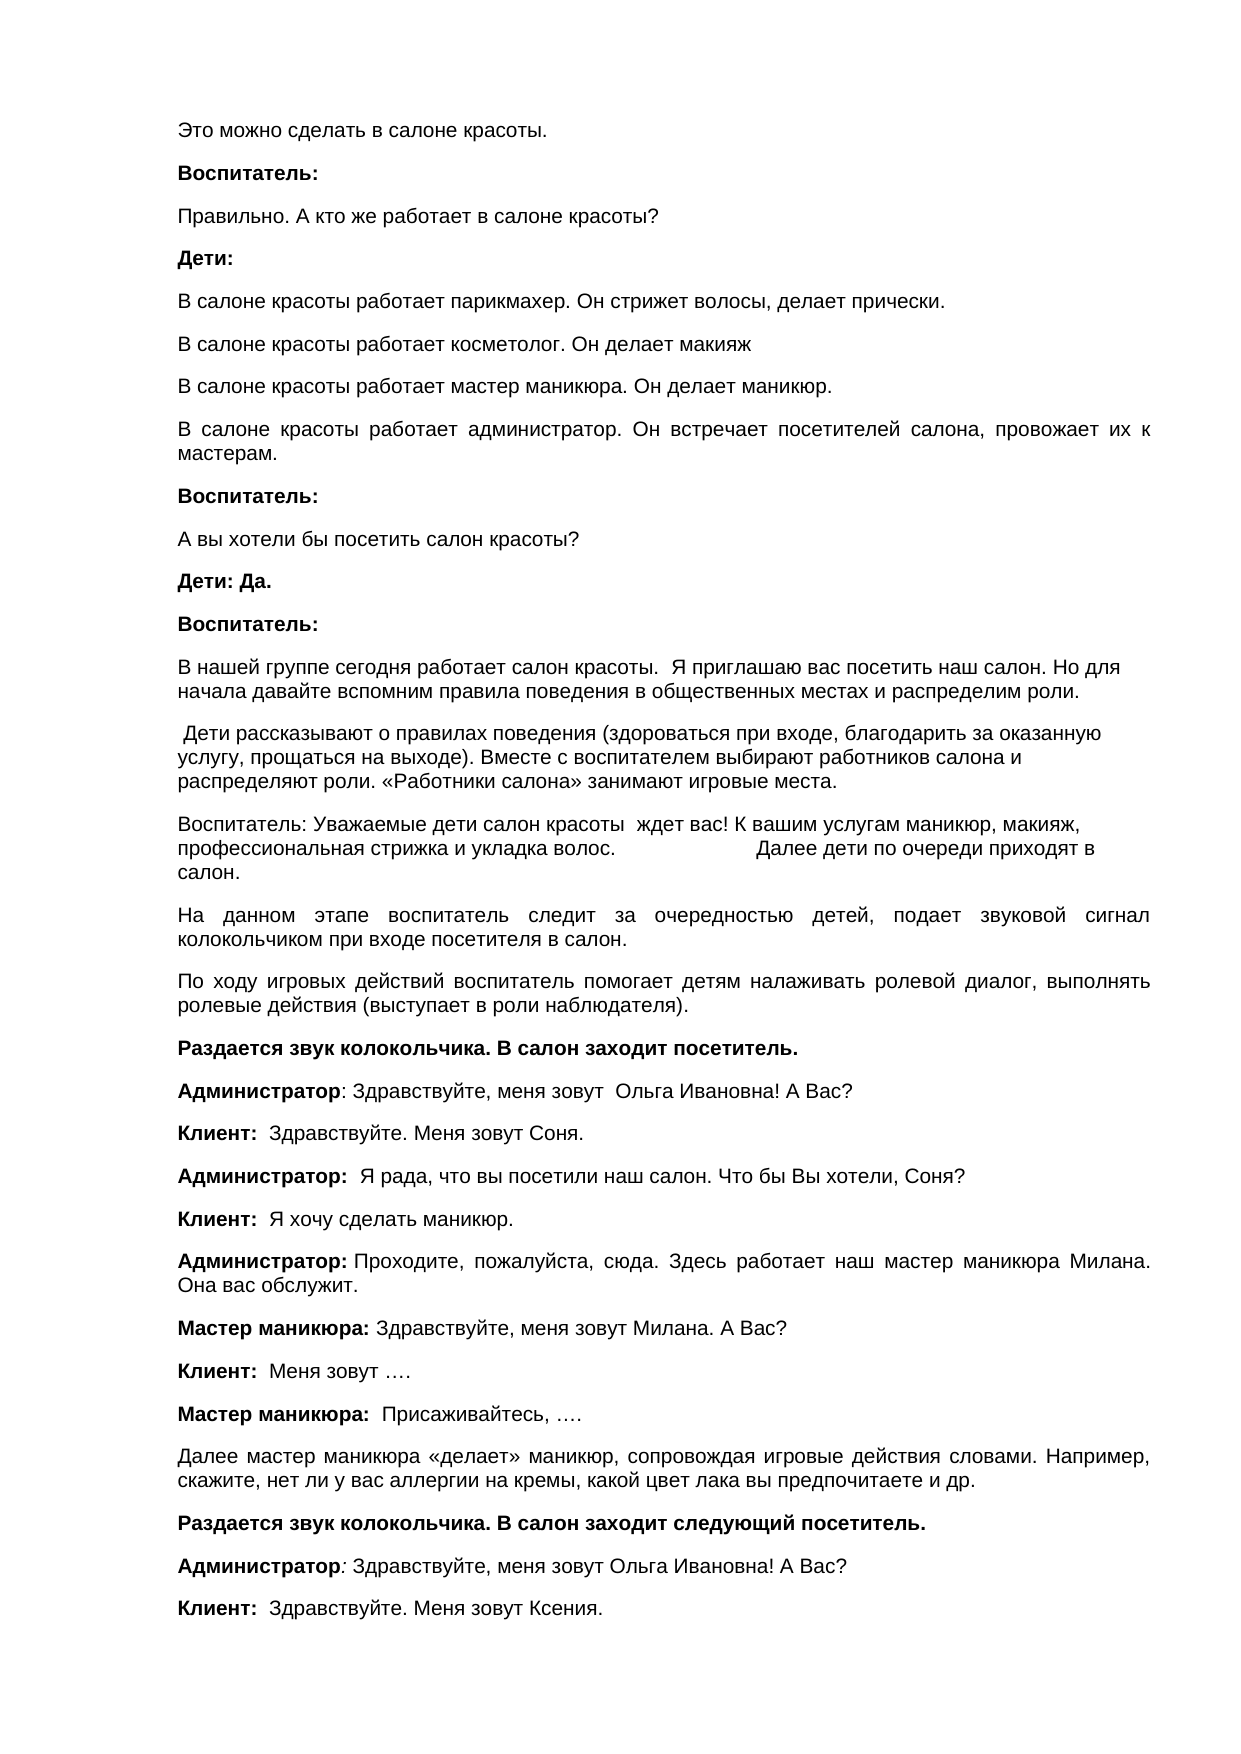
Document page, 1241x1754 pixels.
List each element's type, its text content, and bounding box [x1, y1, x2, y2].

text Раздается звук колокольчика. В салон заходит посетитель. [177, 1036, 1152, 1060]
text Дети: Да. [177, 569, 1152, 593]
text Мастер маникюра: Здравствуйте, меня зовут Милана. А Вас? [177, 1316, 1152, 1340]
text А вы хотели бы посетить салон красоты? [177, 526, 1152, 550]
text Воспитатель: [177, 484, 1152, 508]
text В нашей группе сегодня работает салон красоты. Я приглашаю вас посетить наш салон. Но для начала давайте вспомним правила поведения в общественных местах и распределим роли. [177, 654, 1152, 702]
text Воспитатель: [177, 161, 1152, 185]
text По ходу игровых действий воспитатель помогает детям налаживать ролевой диалог, выполнять ролевые действия (выступает в роли наблюдателя). [177, 969, 1152, 1017]
text Клиент: Здравствуйте. Меня зовут Ксения. [177, 1596, 1152, 1620]
text Это можно сделать в салоне красоты. [177, 118, 1152, 142]
text Администратор: Здравствуйте, меня зовут Ольга Ивановна! А Вас? [177, 1553, 1152, 1577]
text Мастер маникюра: Присаживайтесь, …. [177, 1401, 1152, 1425]
text Клиент: Меня зовут …. [177, 1359, 1152, 1383]
text На данном этапе воспитатель следит за очередностью детей, подает звуковой сигнал колокольчиком при входе посетителя в салон. [177, 902, 1152, 950]
text Воспитатель: [177, 612, 1152, 636]
text В салоне красоты работает косметолог. Он делает макияж [177, 332, 1152, 356]
text В салоне красоты работает мастер маникюра. Он делает маникюр. [177, 374, 1152, 398]
text Администратор: Здравствуйте, меня зовут Ольга Ивановна! А Вас? [177, 1078, 1152, 1102]
text Раздается звук колокольчика. В салон заходит следующий посетитель. [177, 1511, 1152, 1535]
text Воспитатель: Уважаемые дети салон красоты ждет вас! К вашим услугам маникюр, макияж, профессиональная стрижка и укладка волос. Далее дети по очереди приходят в салон. [177, 812, 1152, 884]
text Дети: [177, 246, 1152, 270]
text Администратор: Проходите, пожалуйста, сюда. Здесь работает наш мастер маникюра Милана. Она вас обслужит. [177, 1249, 1152, 1297]
text Администратор: Я рада, что вы посетили наш салон. Что бы Вы хотели, Соня? [177, 1164, 1152, 1188]
text Дети рассказывают о правилах поведения (здороваться при входе, благодарить за оказанную услугу, прощаться на выходе). Вместе с воспитателем выбирают работников салона и распределяют роли. «Работники салона» занимают игровые места. [177, 721, 1152, 793]
text Правильно. А кто же работает в салоне красоты? [177, 203, 1152, 227]
text Далее мастер маникюра «делает» маникюр, сопровождая игровые действия словами. Например, скажите, нет ли у вас аллергии на кремы, какой цвет лака вы предпочитаете и др. [177, 1444, 1152, 1492]
text В салоне красоты работает парикмахер. Он стрижет волосы, делает прически. [177, 289, 1152, 313]
text Клиент: Здравствуйте. Меня зовут Соня. [177, 1121, 1152, 1145]
text Клиент: Я хочу сделать маникюр. [177, 1207, 1152, 1231]
text В салоне красоты работает администратор. Он встречает посетителей салона, провожает их к мастерам. [177, 417, 1152, 465]
